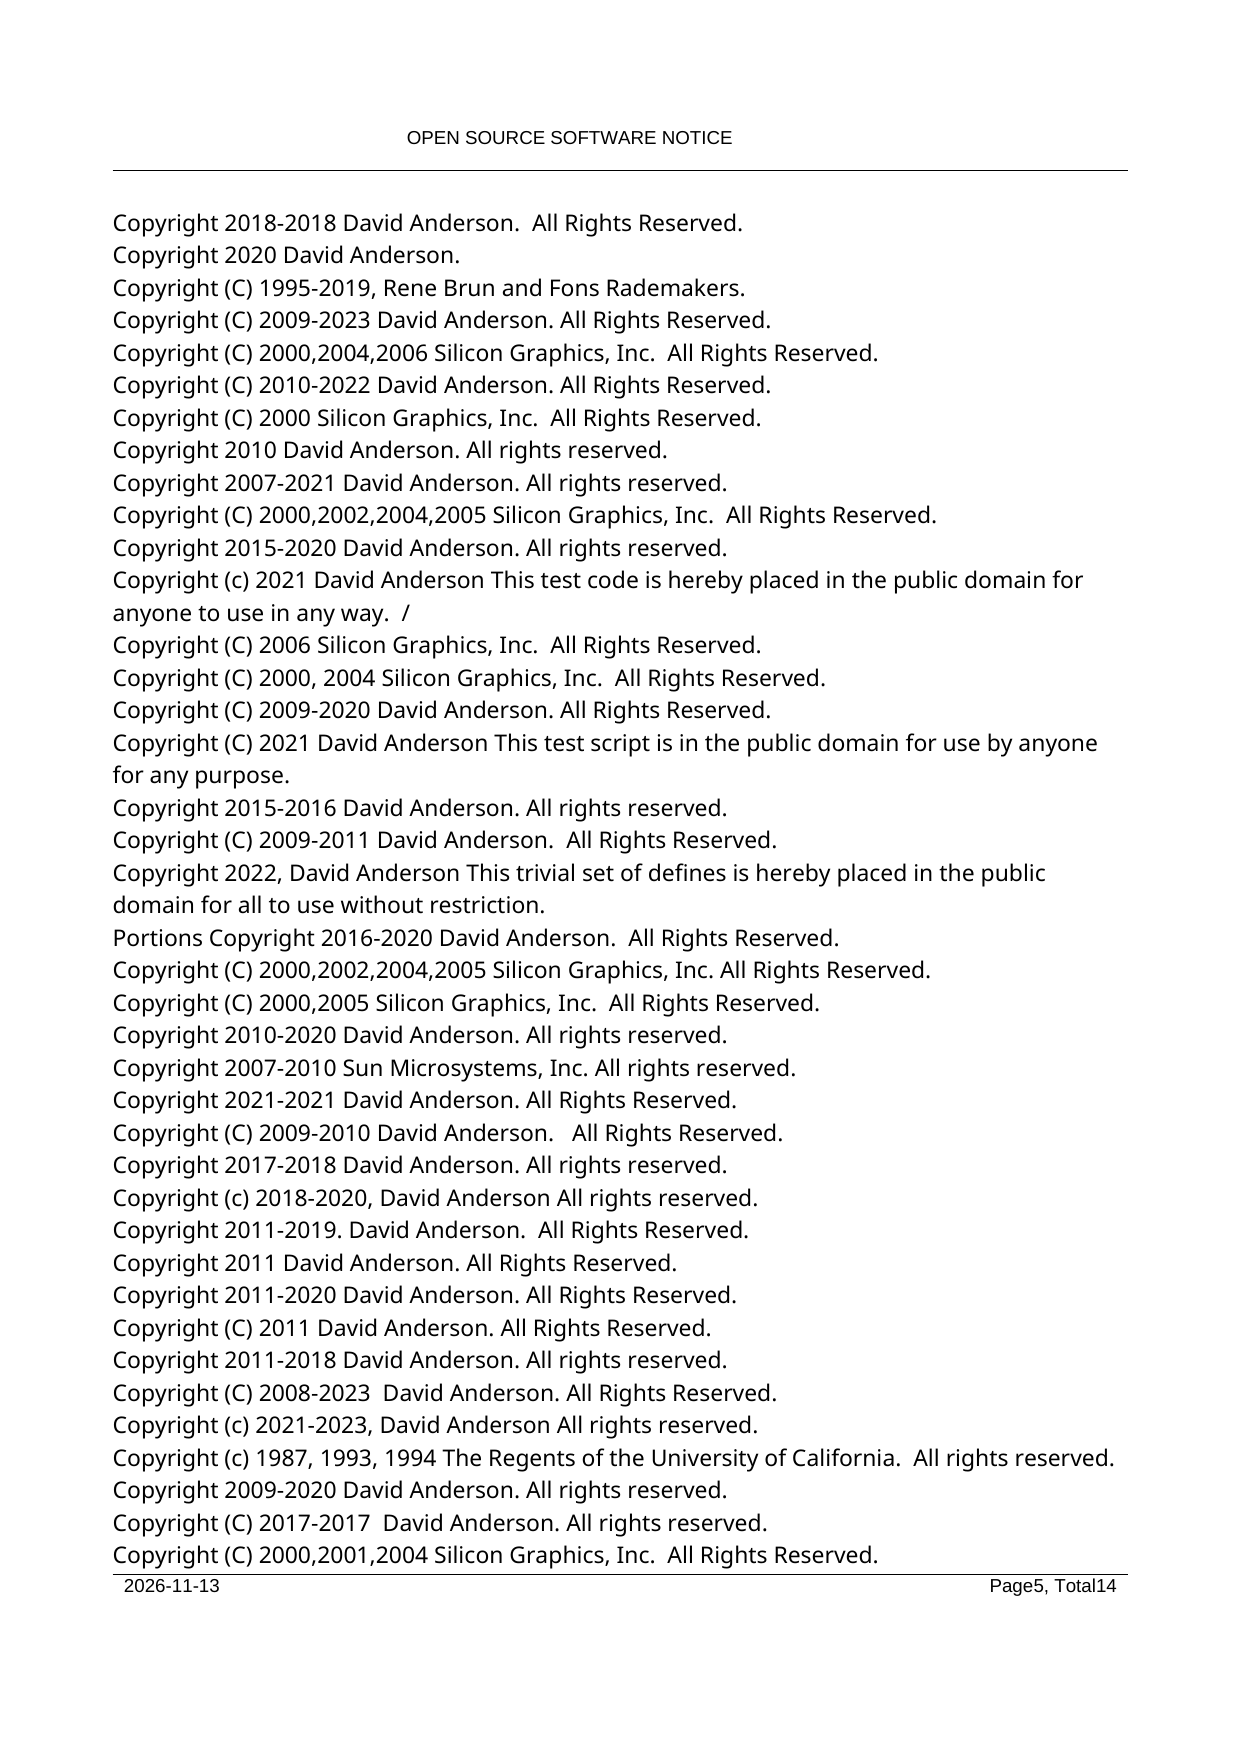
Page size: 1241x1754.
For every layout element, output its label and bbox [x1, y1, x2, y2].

text [112, 206, 1128, 1571]
